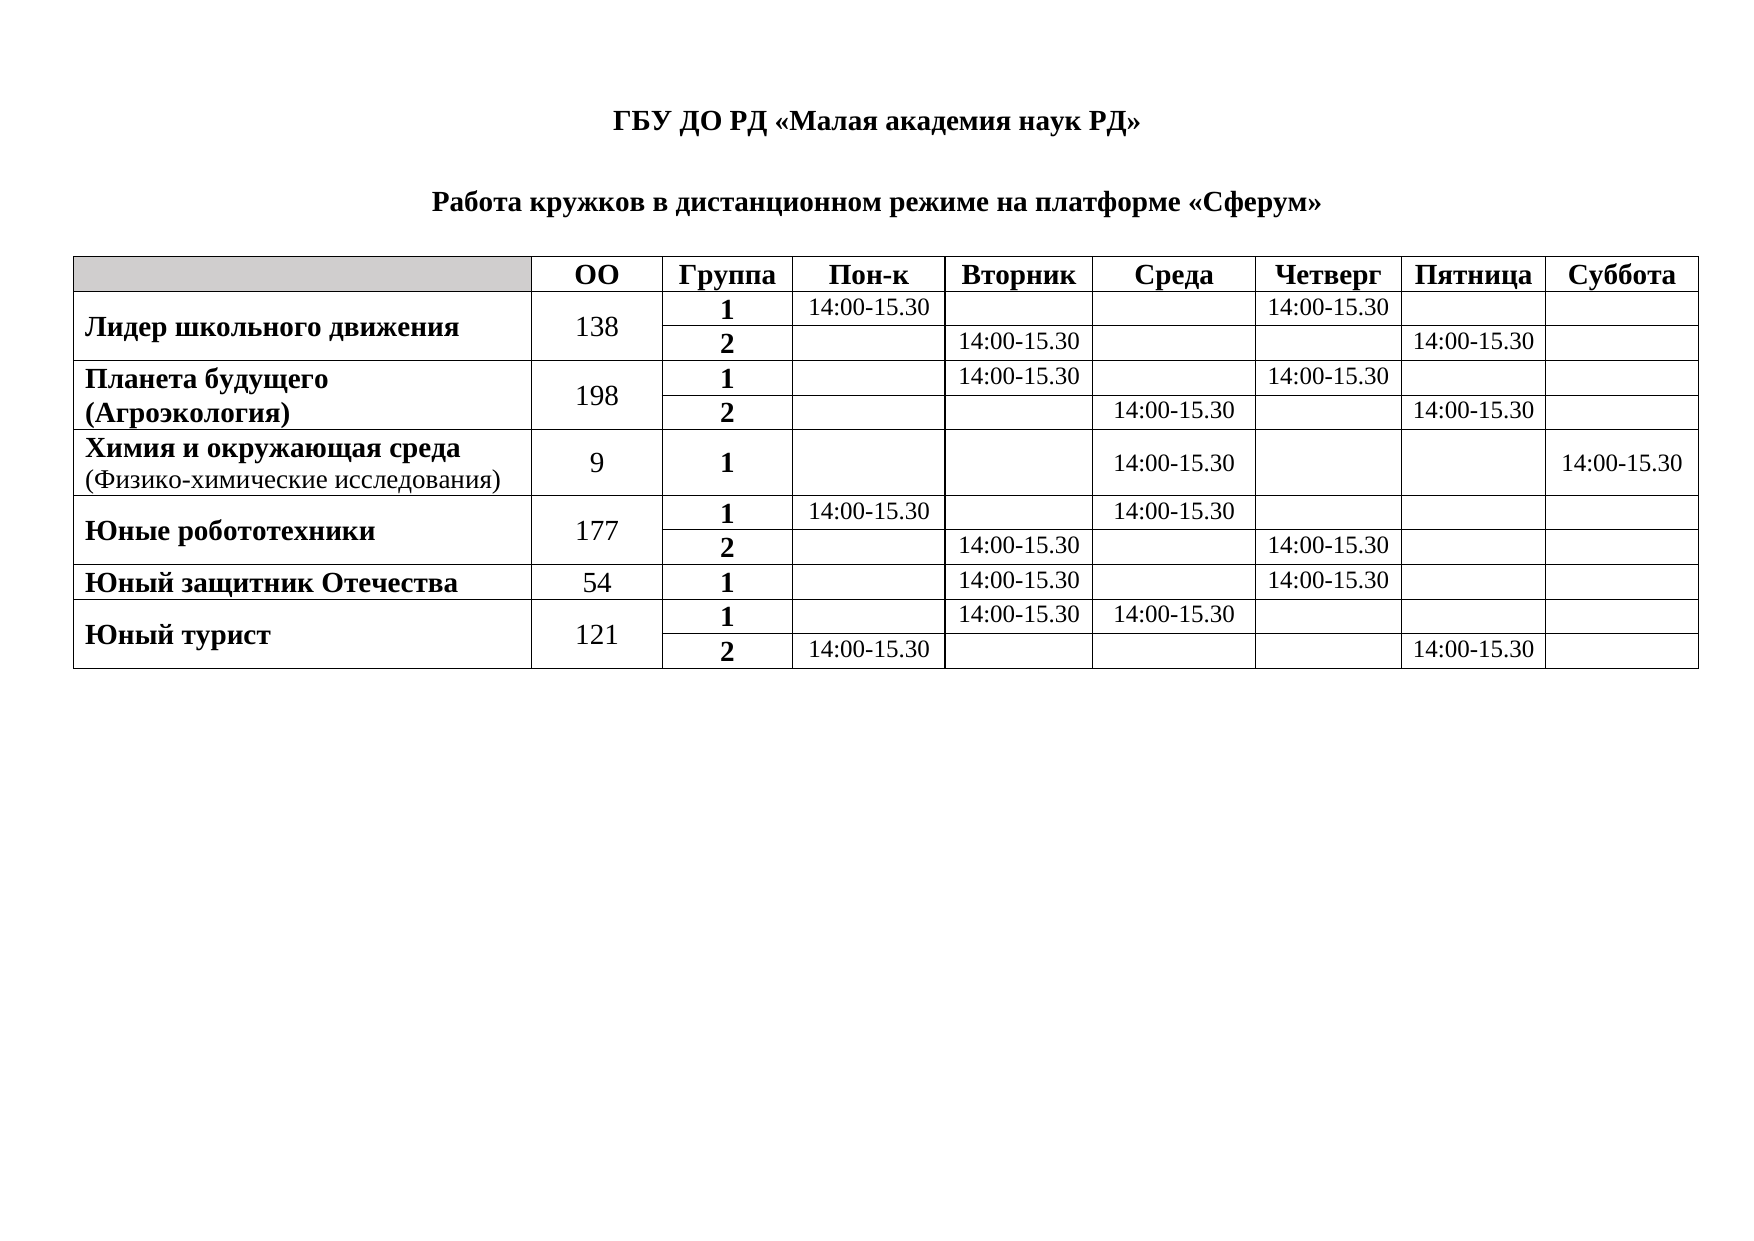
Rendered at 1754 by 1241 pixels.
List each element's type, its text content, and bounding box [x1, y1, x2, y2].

table_cell [1256, 326, 1401, 360]
table_cell Юный турист [74, 600, 531, 668]
table_cell [1402, 292, 1545, 325]
table_cell [1402, 600, 1545, 633]
table_header [74, 257, 531, 291]
table_cell [1546, 292, 1698, 325]
table_cell 1 [663, 361, 792, 394]
table_cell 14:00-15.30 [946, 361, 1092, 394]
table_cell 14:00-15.30 [793, 634, 944, 668]
table_cell 1 [663, 565, 792, 598]
table_cell 14:00-15.30 [793, 292, 944, 325]
table_cell [1546, 634, 1698, 668]
table_cell 2 [663, 530, 792, 564]
table_cell [1256, 496, 1401, 529]
table_header Четверг [1256, 257, 1401, 291]
table_cell [1093, 292, 1255, 325]
table_cell 14:00-15.30 [1256, 292, 1401, 325]
table_cell 14:00-15.30 [1402, 326, 1545, 360]
table_cell 14:00-15.30 [1256, 361, 1401, 394]
table_cell 1 [663, 496, 792, 529]
table_cell [946, 396, 1092, 429]
table_cell [1093, 530, 1255, 564]
table_cell 9 [532, 430, 662, 495]
table_cell 14:00-15.30 [1402, 634, 1545, 668]
table_cell [1093, 634, 1255, 668]
table_cell [1546, 396, 1698, 429]
table_cell [793, 361, 944, 394]
table_cell [1546, 361, 1698, 394]
table_cell [1093, 326, 1255, 360]
table_cell Юный защитник Отечества [74, 565, 531, 598]
table_cell [1402, 530, 1545, 564]
table_cell [793, 530, 944, 564]
table_cell [1402, 361, 1545, 394]
table_cell [1546, 326, 1698, 360]
table_cell 14:00-15.30 [1093, 396, 1255, 429]
table_cell 54 [532, 565, 662, 598]
table_header ОО [532, 257, 662, 291]
table_cell [793, 565, 944, 598]
table_cell 2 [663, 326, 792, 360]
table_cell 14:00-15.30 [1093, 430, 1255, 495]
table_cell 14:00-15.30 [946, 530, 1092, 564]
table_cell 138 [532, 292, 662, 360]
table_header Среда [1093, 257, 1255, 291]
table_cell 2 [663, 396, 792, 429]
table_cell 14:00-15.30 [946, 565, 1092, 598]
table_cell [1402, 496, 1545, 529]
table_cell 14:00-15.30 [1256, 530, 1401, 564]
table_cell 14:00-15.30 [793, 496, 944, 529]
table_cell 198 [532, 361, 662, 429]
table_cell 14:00-15.30 [1093, 600, 1255, 633]
table_cell 1 [663, 600, 792, 633]
table_cell [793, 326, 944, 360]
table_cell [1256, 634, 1401, 668]
table_cell 14:00-15.30 [1402, 396, 1545, 429]
table_cell [1546, 600, 1698, 633]
table_cell 121 [532, 600, 662, 668]
table_cell [793, 396, 944, 429]
table_cell Химия и окружающая среда (Физико-химические исследования) [74, 430, 531, 495]
table_cell Планета будущего (Агроэкология) [74, 361, 531, 429]
table_cell [1402, 565, 1545, 598]
text Работа кружков в дистанционном режиме на платформе «Сферум» [118, 184, 1636, 217]
table_cell 14:00-15.30 [1093, 496, 1255, 529]
table_cell [1256, 430, 1401, 495]
table_cell [1256, 600, 1401, 633]
table_header Пон-к [793, 257, 944, 291]
table_header Группа [663, 257, 792, 291]
table_cell [946, 430, 1092, 495]
table_cell 14:00-15.30 [946, 326, 1092, 360]
table_cell [793, 430, 944, 495]
table_cell [1256, 396, 1401, 429]
table_cell 1 [663, 430, 792, 495]
table_cell 2 [663, 634, 792, 668]
table_cell [946, 634, 1092, 668]
table_cell Лидер школьного движения [74, 292, 531, 360]
table_cell 1 [663, 292, 792, 325]
table_cell Юные робототехники [74, 496, 531, 564]
table_cell [1093, 361, 1255, 394]
table_header Вторник [946, 257, 1092, 291]
table_cell [1546, 530, 1698, 564]
table_cell [946, 496, 1092, 529]
table_header Пятница [1402, 257, 1545, 291]
table_cell 14:00-15.30 [946, 600, 1092, 633]
table_cell [946, 292, 1092, 325]
table_cell [1402, 430, 1545, 495]
table_header Суббота [1546, 257, 1698, 291]
table_cell 14:00-15.30 [1546, 430, 1698, 495]
table_cell [1093, 565, 1255, 598]
table_cell [793, 600, 944, 633]
text ГБУ ДО РД «Малая академия наук РД» [118, 103, 1636, 137]
table_cell 177 [532, 496, 662, 564]
table_cell [1546, 565, 1698, 598]
table_cell [1546, 496, 1698, 529]
table_cell 14:00-15.30 [1256, 565, 1401, 598]
